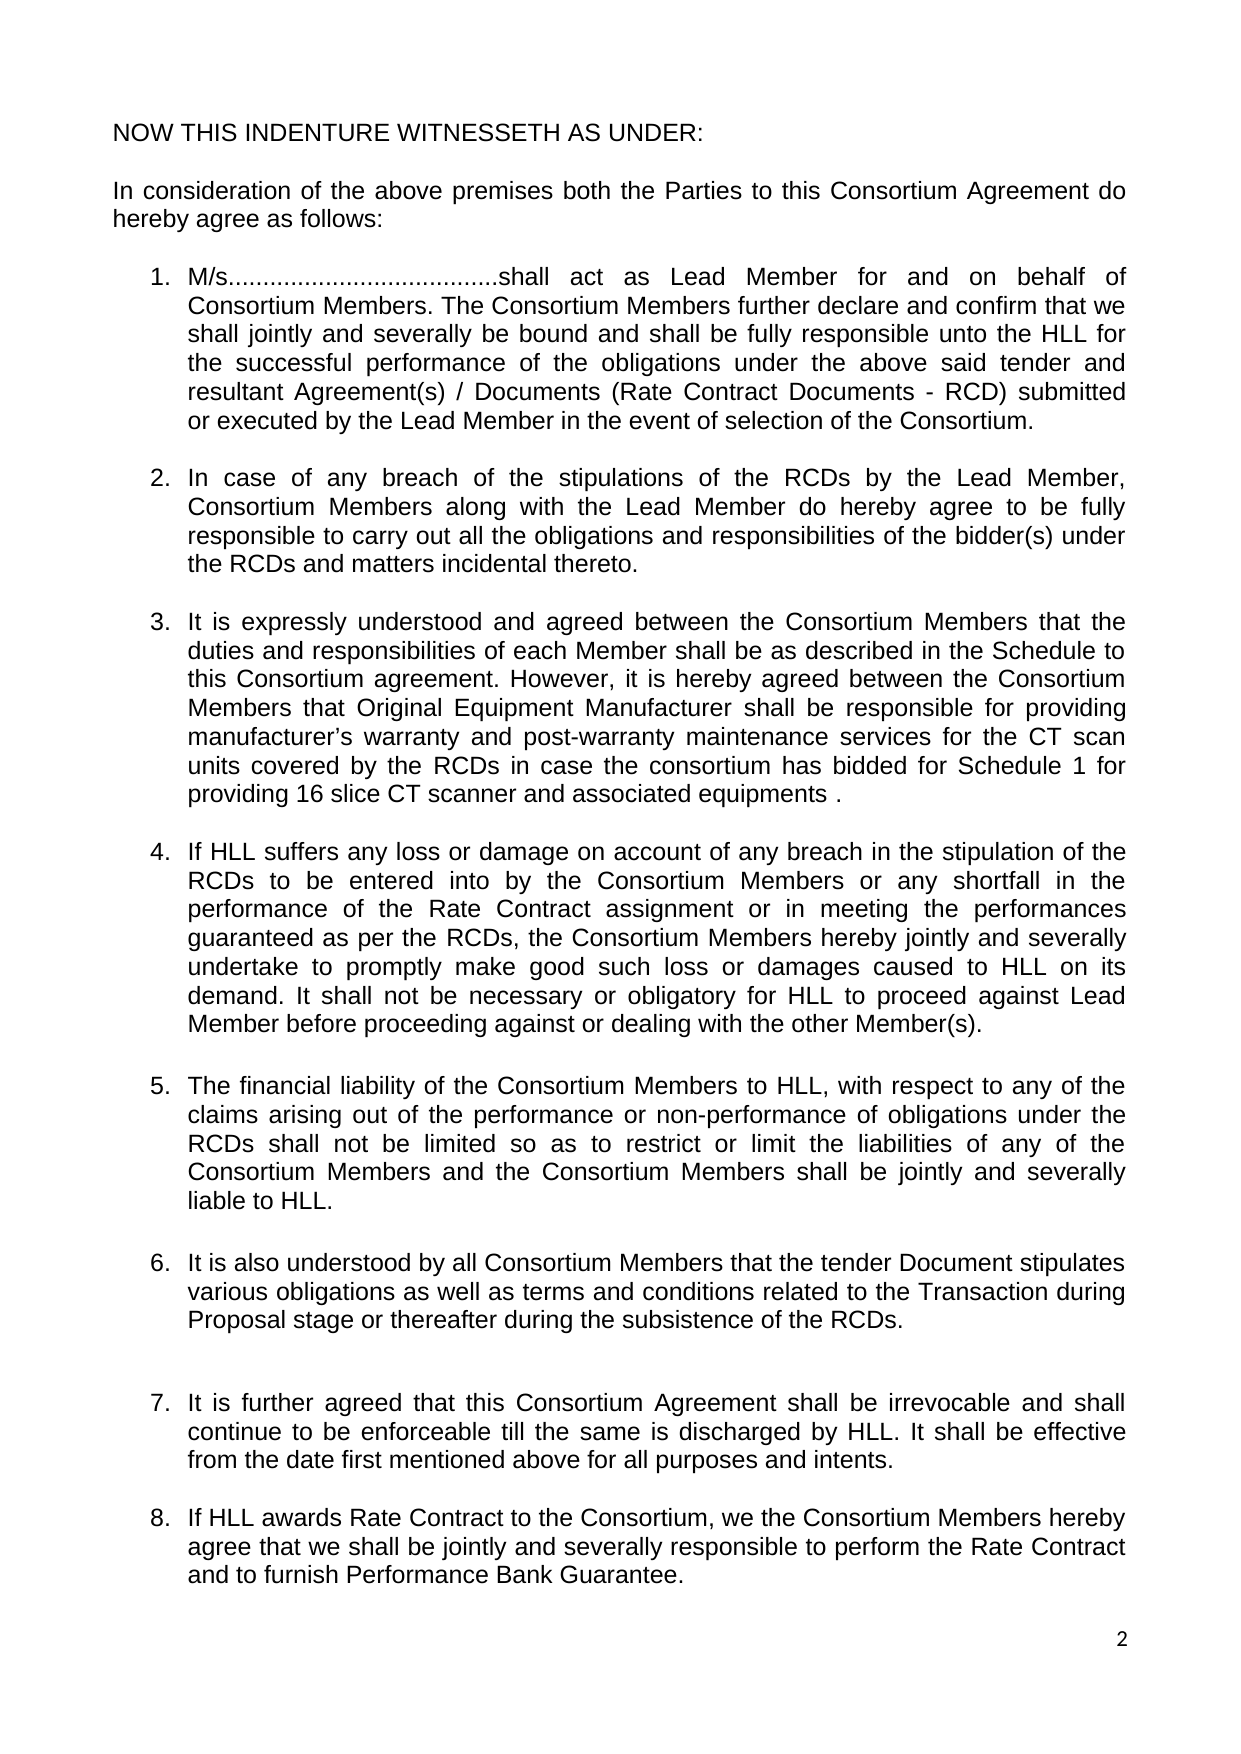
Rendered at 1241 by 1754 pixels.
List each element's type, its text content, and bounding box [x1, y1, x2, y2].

list If HLL suffers any loss or damage on account of any breach in the stipulation of the RCDs to be entered into by the Consortium Members or any shortfall in the performance of the Rate Contract assignment or in meeting the performances guaranteed as per the RCDs, the Consortium Members hereby jointly and severally undertake to promptly make good such loss or damages caused to HLL on its demand. It shall not be necessary or obligatory for HLL to proceed against Lead Member before proceeding against or dealing with the other Member(s). [150, 837, 1128, 1038]
text In consideration of the above premises both the Parties to this Consortium Agreement do hereby agree as follows: [112, 176, 1128, 233]
list M/s.......................................shall act as Lead Member for and on behalf of Consortium Members. The Consortium Members further declare and confirm that we shall jointly and severally be bound and shall be fully responsible unto the HLL for the successful performance of the obligations under the above said tender and resultant Agreement(s) / Documents (Rate Contract Documents - RCD) submitted or executed by the Lead Member in the event of selection of the Consortium. [150, 262, 1128, 434]
list It is also understood by all Consortium Members that the tender Document stipulates various obligations as well as terms and conditions related to the Transaction during Proposal stage or thereafter during the subsistence of the RCDs. [150, 1248, 1128, 1334]
list In case of any breach of the stipulations of the RCDs by the Lead Member, Consortium Members along with the Lead Member do hereby agree to be fully responsible to carry out all the obligations and responsibilities of the bidder(s) under the RCDs and matters incidental thereto. [150, 463, 1128, 578]
text NOW THIS INDENTURE WITNESSETH AS UNDER: [112, 118, 1128, 147]
list It is further agreed that this Consortium Agreement shall be irrevocable and shall continue to be enforceable till the same is discharged by HLL. It shall be effective from the date first mentioned above for all purposes and intents. [150, 1388, 1128, 1474]
list It is expressly understood and agreed between the Consortium Members that the duties and responsibilities of each Member shall be as described in the Schedule to this Consortium agreement. However, it is hereby agreed between the Consortium Members that Original Equipment Manufacturer shall be responsible for providing manufacturer’s warranty and post-warranty maintenance services for the CT scan units covered by the RCDs in case the consortium has bidded for Schedule 1 for providing 16 slice CT scanner and associated equipments . [150, 607, 1128, 808]
list If HLL awards Rate Contract to the Consortium, we the Consortium Members hereby agree that we shall be jointly and severally responsible to perform the Rate Contract and to furnish Performance Bank Guarantee. [150, 1503, 1128, 1589]
list The financial liability of the Consortium Members to HLL, with respect to any of the claims arising out of the performance or non-performance of obligations under the RCDs shall not be limited so as to restrict or limit the liabilities of any of the Consortium Members and the Consortium Members shall be jointly and severally liable to HLL. [150, 1071, 1128, 1215]
